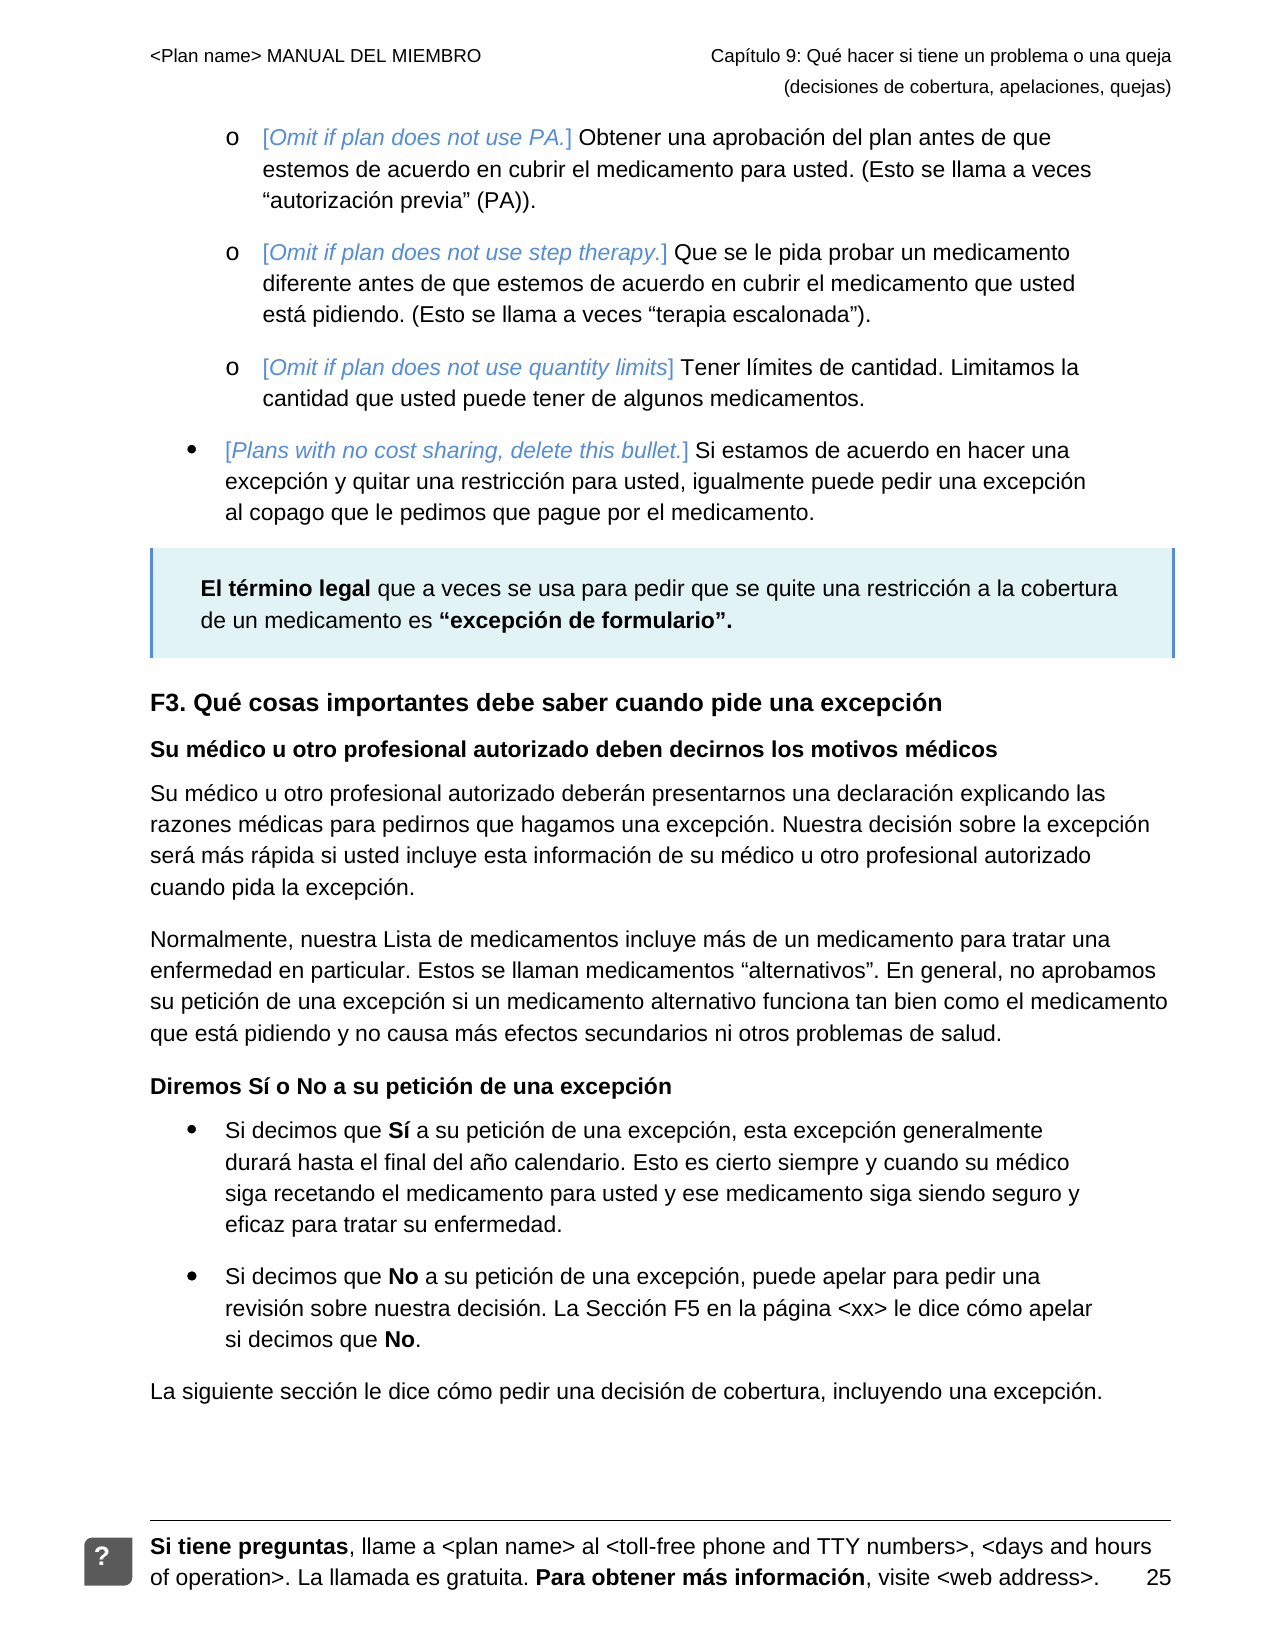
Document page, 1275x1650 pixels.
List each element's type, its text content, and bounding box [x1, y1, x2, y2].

list Si decimos que No a su petición de una excepción, puede apelar para pedir una revisión sobre nuestra decisión. La Sección F5 en la página <xx> le dice cómo apelar si decimos que No. [187, 1260, 1096, 1353]
text Normalmente, nuestra Lista de medicamentos incluye más de un medicamento para tratar una enfermedad en particular. Estos se llaman medicamentos “alternativos”. En general, no aprobamos su petición de una excepción si un medicamento alternativo funciona tan bien como el medicamento que está pidiendo y no causa más efectos secundarios ni otros problemas de salud. [150, 922, 1171, 1047]
text Su médico u otro profesional autorizado deberán presentarnos una declaración explicando las razones médicas para pedirnos que hagamos una excepción. Nuestra decisión sobre la excepción será más rápida si usted incluye esta información de su médico u otro profesional autorizado cuando pida la excepción. [150, 776, 1171, 901]
list [Omit if plan does not use PA.] Obtener una aprobación del plan antes de que estemos de acuerdo en cubrir el medicamento para usted. (Esto se llama a veces “autorización previa” (PA)). [225, 121, 1096, 214]
subtitle F3. Qué cosas importantes debe saber cuando pide una excepción [150, 685, 1096, 718]
subtitle Diremos Sí o No a su petición de una excepción [150, 1068, 1096, 1101]
list Si decimos que Sí a su petición de una excepción, esta excepción generalmente durará hasta el final del año calendario. Esto es cierto siempre y cuando su médico siga recetando el medicamento para usted y ese medicamento siga siendo seguro y eficaz para tratar su enfermedad. [187, 1114, 1096, 1239]
subtitle Su médico u otro profesional autorizado deben decirnos los motivos médicos [150, 731, 1096, 764]
list [Omit if plan does not use step therapy.] Que se le pida probar un medicamento diferente antes de que estemos de acuerdo en cubrir el medicamento que usted está pidiendo. (Esto se llama a veces “terapia escalonada”). [225, 235, 1096, 329]
list [Omit if plan does not use quantity limits] Tener límites de cantidad. Limitamos la cantidad que usted puede tener de algunos medicamentos. [225, 350, 1096, 412]
list [Plans with no cost sharing, delete this bullet.] Si estamos de acuerdo en hacer una excepción y quitar una restricción para usted, igualmente puede pedir una excepción al copago que le pedimos que pague por el medicamento. [187, 433, 1096, 527]
table_header El término legal que a veces se usa para pedir que se quite una restricción a la cobertura de un medicamento es “excepción de formulario”. [153, 551, 1172, 655]
text La siguiente sección le dice cómo pedir una decisión de cobertura, incluyendo una excepción. [150, 1374, 1171, 1406]
